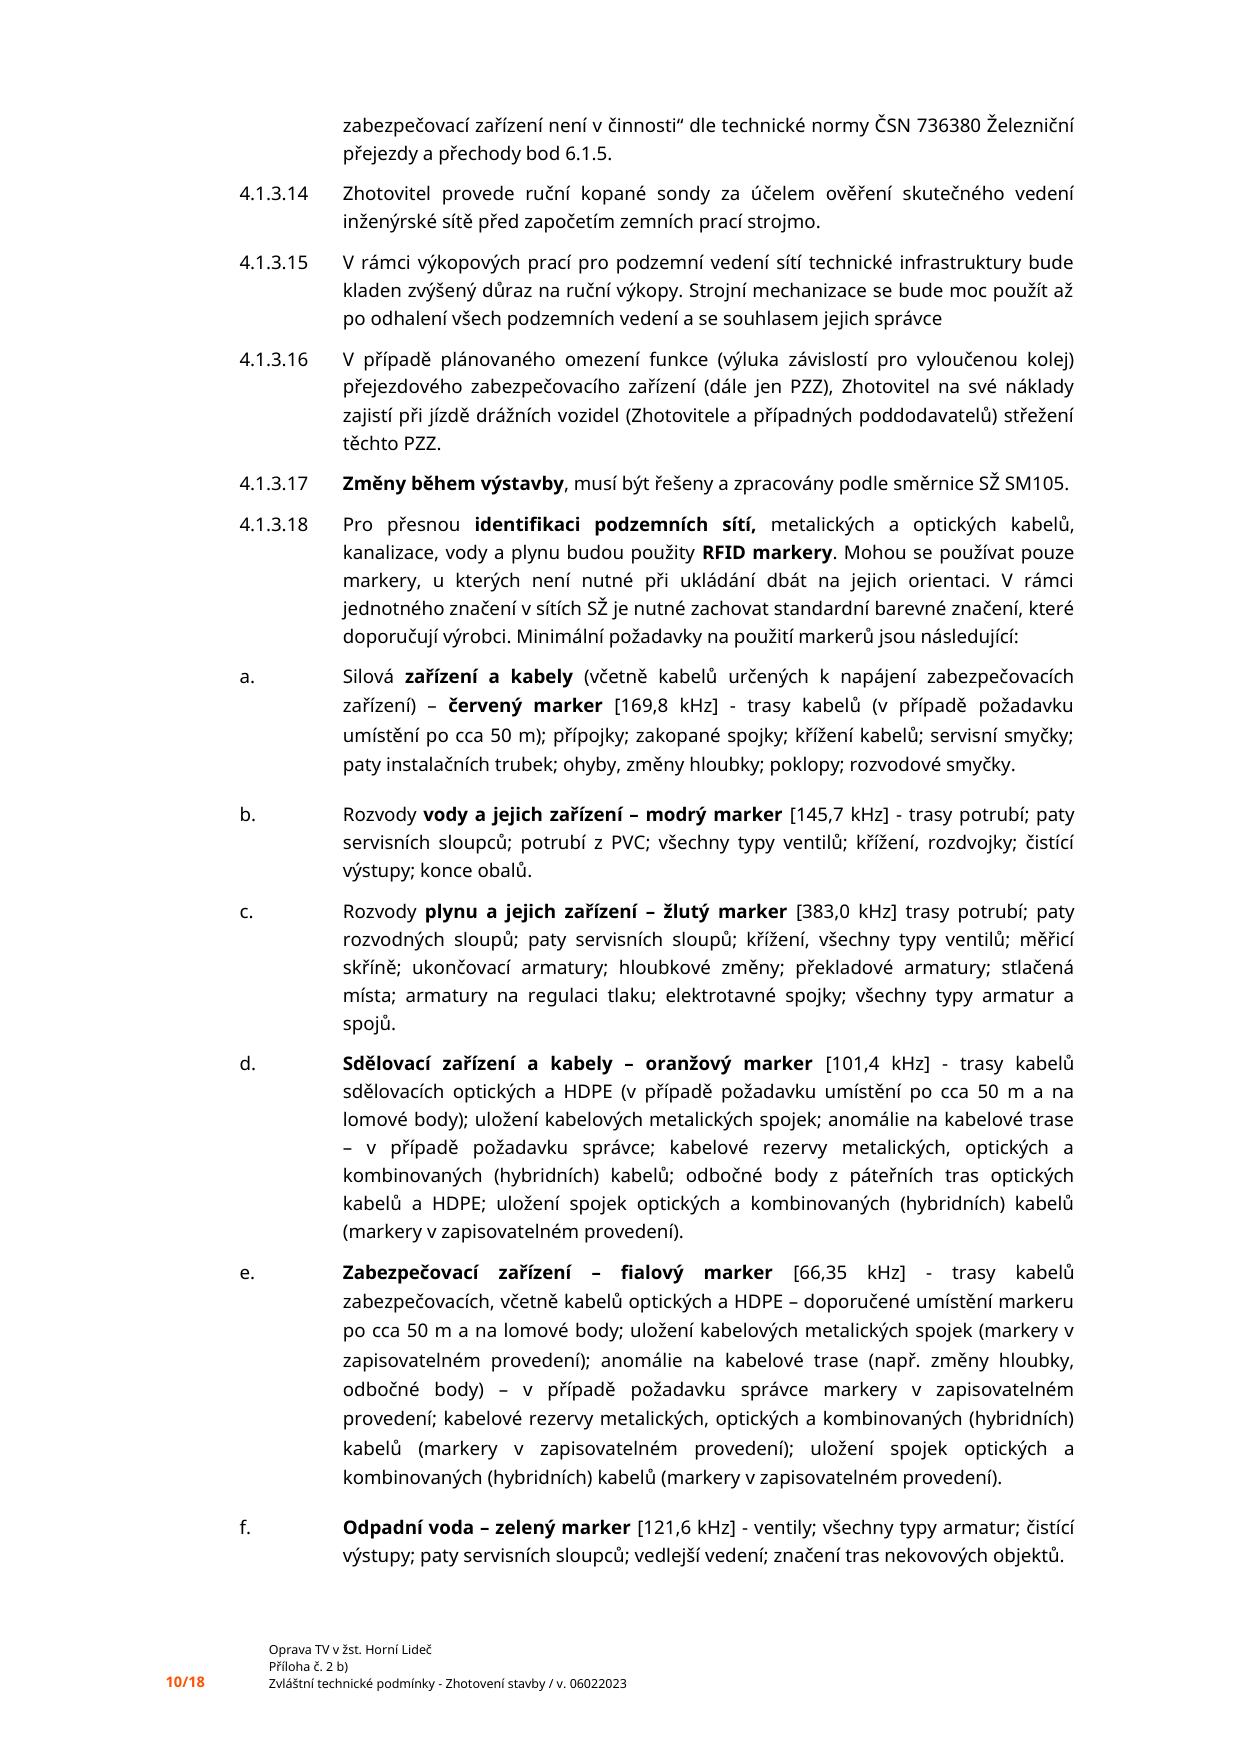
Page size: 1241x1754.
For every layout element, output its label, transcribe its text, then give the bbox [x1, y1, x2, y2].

text V rámci výkopových prací pro podzemní vedení sítí technické infrastruktury bude kladen zvýšený důraz na ruční výkopy. Strojní mechanizace se bude moc použít až po odhalení všech podzemních vedení a se souhlasem jejich správce [239, 249, 1075, 331]
text V případě plánovaného omezení funkce (výluka závislostí pro vyloučenou kolej) přejezdového zabezpečovacího zařízení (dále jen PZZ), Zhotovitel na své náklady zajistí při jízdě drážních vozidel (Zhotovitele a případných poddodavatelů) střežení těchto PZZ. [239, 346, 1075, 455]
list Rozvody plynu a jejich zařízení – žlutý marker [383,0 kHz] trasy potrubí; paty rozvodných sloupů; paty servisních sloupů; křížení, všechny typy ventilů; měřicí skříně; ukončovací armatury; hloubkové změny; překladové armatury; stlačená místa; armatury na regulaci tlaku; elektrotavné spojky; všechny typy armatur a spojů. [239, 898, 1075, 1036]
list Odpadní voda – zelený marker [121,6 kHz] - ventily; všechny typy armatur; čistící výstupy; paty servisních sloupců; vedlejší vedení; značení tras nekovových objektů. [239, 1514, 1075, 1568]
text Zhotovitel provede ruční kopané sondy za účelem ověření skutečného vedení inženýrské sítě před započetím zemních prací strojmo. [239, 181, 1075, 234]
list Sdělovací zařízení a kabely – oranžový marker [101,4 kHz] - trasy kabelů sdělovacích optických a HDPE (v případě požadavku umístění po cca 50 m a na lomové body); uložení kabelových metalických spojek; anomálie na kabelové trase – v případě požadavku správce; kabelové rezervy metalických, optických a kombinovaných (hybridních) kabelů; odbočné body z páteřních tras optických kabelů a HDPE; uložení spojek optických a kombinovaných (hybridních) kabelů (markery v zapisovatelném provedení). [239, 1051, 1075, 1244]
text Změny během výstavby, musí být řešeny a zpracovány podle směrnice SŽ SM105. [239, 470, 1075, 496]
list Zabezpečovací zařízení – fialový marker [66,35 kHz] - trasy kabelů zabezpečovacích, včetně kabelů optických a HDPE – doporučené umístění markeru po cca 50 m a na lomové body; uložení kabelových metalických spojek (markery v zapisovatelném provedení); anomálie na kabelové trase (např. změny hloubky, odbočné body) – v případě požadavku správce markery v zapisovatelném provedení; kabelové rezervy metalických, optických a kombinovaných (hybridních) kabelů (markery v zapisovatelném provedení); uložení spojek optických a kombinovaných (hybridních) kabelů (markery v zapisovatelném provedení). [239, 1259, 1075, 1490]
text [239, 112, 1075, 166]
list Rozvody vody a jejich zařízení – modrý marker [145,7 kHz] - trasy potrubí; paty servisních sloupců; potrubí z PVC; všechny typy ventilů; křížení, rozdvojky; čistící výstupy; konce obalů. [239, 801, 1075, 883]
list Silová zařízení a kabely (včetně kabelů určených k napájení zabezpečovacích zařízení) – červený marker [169,8 kHz] - trasy kabelů (v případě požadavku umístění po cca 50 m); přípojky; zakopané spojky; křížení kabelů; servisní smyčky; paty instalačních trubek; ohyby, změny hloubky; poklopy; rozvodové smyčky. [239, 663, 1075, 777]
text Pro přesnou identifikaci podzemních sítí, metalických a optických kabelů, kanalizace, vody a plynu budou použity RFID markery. Mohou se používat pouze markery, u kterých není nutné při ukládání dbát na jejich orientaci. V rámci jednotného značení v sítích SŽ je nutné zachovat standardní barevné značení, které doporučují výrobci. Minimální požadavky na použití markerů jsou následující: [239, 511, 1075, 648]
